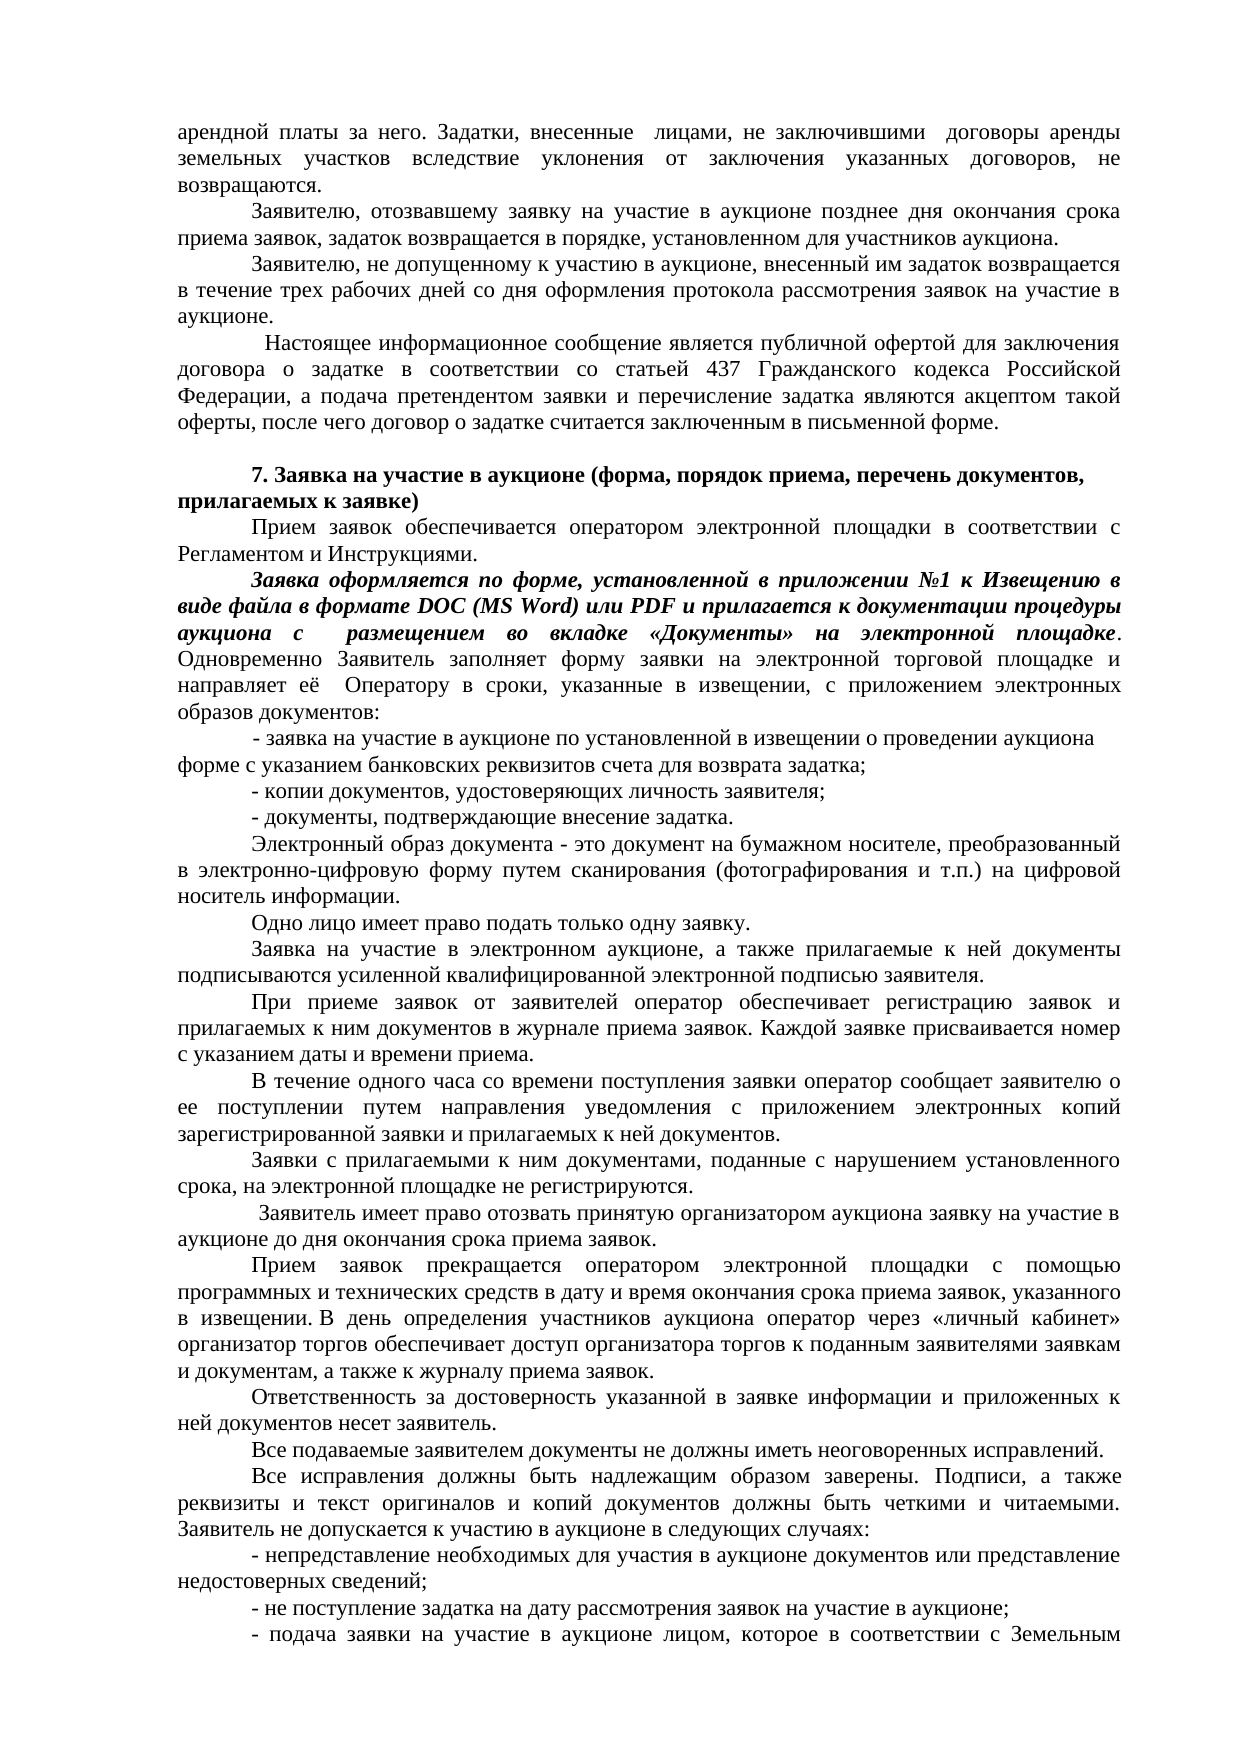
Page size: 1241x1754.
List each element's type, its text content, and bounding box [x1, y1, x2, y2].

text Заявителю, отозвавшему заявку на участие в аукционе позднее дня окончания срока приема заявок, задаток возвращается в порядке, установленном для участников аукциона. [177, 197, 1122, 250]
text Все подаваемые заявителем документы не должны иметь неоговоренных исправлений. [177, 1436, 1122, 1462]
text Одно лицо имеет право подать только одну заявку. [177, 909, 1122, 935]
text Прием заявок обеспечивается оператором электронной площадки в соответствии с Регламентом и Инструкциями. [177, 513, 1122, 566]
text Все исправления должны быть надлежащим образом заверены. Подписи, а также реквизиты и текст оригиналов и копий документов должны быть четкими и читаемыми. Заявитель не допускается к участию в аукционе в следующих случаях: [177, 1462, 1122, 1541]
text 7. Заявка на участие в аукционе (форма, порядок приема, перечень документов, [177, 461, 1122, 487]
text Заявителю, не допущенному к участию в аукционе, внесенный им задаток возвращается в течение трех рабочих дней со дня оформления протокола рассмотрения заявок на участие в аукционе. [177, 250, 1122, 329]
text Прием заявок прекращается оператором электронной площадки с помощью программных и технических средств в дату и время окончания срока приема заявок, указанного в извещении. В день определения участников аукциона оператор через «личный кабинет» организатор торгов обеспечивает доступ организатора торгов к поданным заявителями заявкам и документам, а также к журналу приема заявок. [177, 1251, 1122, 1383]
text Заявитель имеет право отозвать принятую организатором аукциона заявку на участие в аукционе до дня окончания срока приема заявок. [177, 1199, 1122, 1251]
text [177, 118, 1122, 197]
text Электронный образ документа - это документ на бумажном носителе, преобразованный в электронно-цифровую форму путем сканирования (фотографирования и т.п.) на цифровой носитель информации. [177, 830, 1122, 909]
text В течение одного часа со времени поступления заявки оператор сообщает заявителю о ее поступлении путем направления уведомления с приложением электронных копий зарегистрированной заявки и прилагаемых к ней документов. [177, 1067, 1122, 1146]
text Заявка оформляется по форме, установленной в приложении №1 к Извещению в виде файла в формате DOC (MS Word) или PDF и прилагается к документации процедуры аукциона с размещением во вкладке «Документы» на электронной площадке. Одновременно Заявитель заполняет форму заявки на электронной торговой площадке и направляет её Оператору в сроки, указанные в извещении, с приложением электронных образов документов: [177, 566, 1122, 724]
text Ответственность за достоверность указанной в заявке информации и приложенных к ней документов несет заявитель. [177, 1383, 1122, 1436]
text Заявка на участие в электронном аукционе, а также прилагаемые к ней документы подписываются усиленной квалифицированной электронной подписью заявителя. [177, 935, 1122, 988]
text При приеме заявок от заявителей оператор обеспечивает регистрацию заявок и прилагаемых к ним документов в журнале приема заявок. Каждой заявке присваивается номер с указанием даты и времени приема. [177, 988, 1122, 1067]
text - непредставление необходимых для участия в аукционе документов или представление недостоверных сведений; [177, 1541, 1122, 1594]
text - не поступление задатка на дату рассмотрения заявок на участие в аукционе; [177, 1594, 1122, 1620]
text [177, 1620, 1122, 1647]
text - документы, подтверждающие внесение задатка. [177, 803, 1122, 830]
text прилагаемых к заявке) [177, 487, 1122, 513]
text - заявка на участие в аукционе по установленной в извещении о проведении аукциона форме с указанием банковских реквизитов счета для возврата задатка; [177, 724, 1122, 777]
text - копии документов, удостоверяющих личность заявителя; [177, 777, 1122, 803]
text Заявки с прилагаемыми к ним документами, поданные с нарушением установленного срока, на электронной площадке не регистрируются. [177, 1146, 1122, 1199]
text Настоящее информационное сообщение является публичной офертой для заключения договора о задатке в соответствии со статьей 437 Гражданского кодекса Российской Федерации, а подача претендентом заявки и перечисление задатка являются акцептом такой оферты, после чего договор о задатке считается заключенным в письменной форме. [177, 329, 1122, 434]
